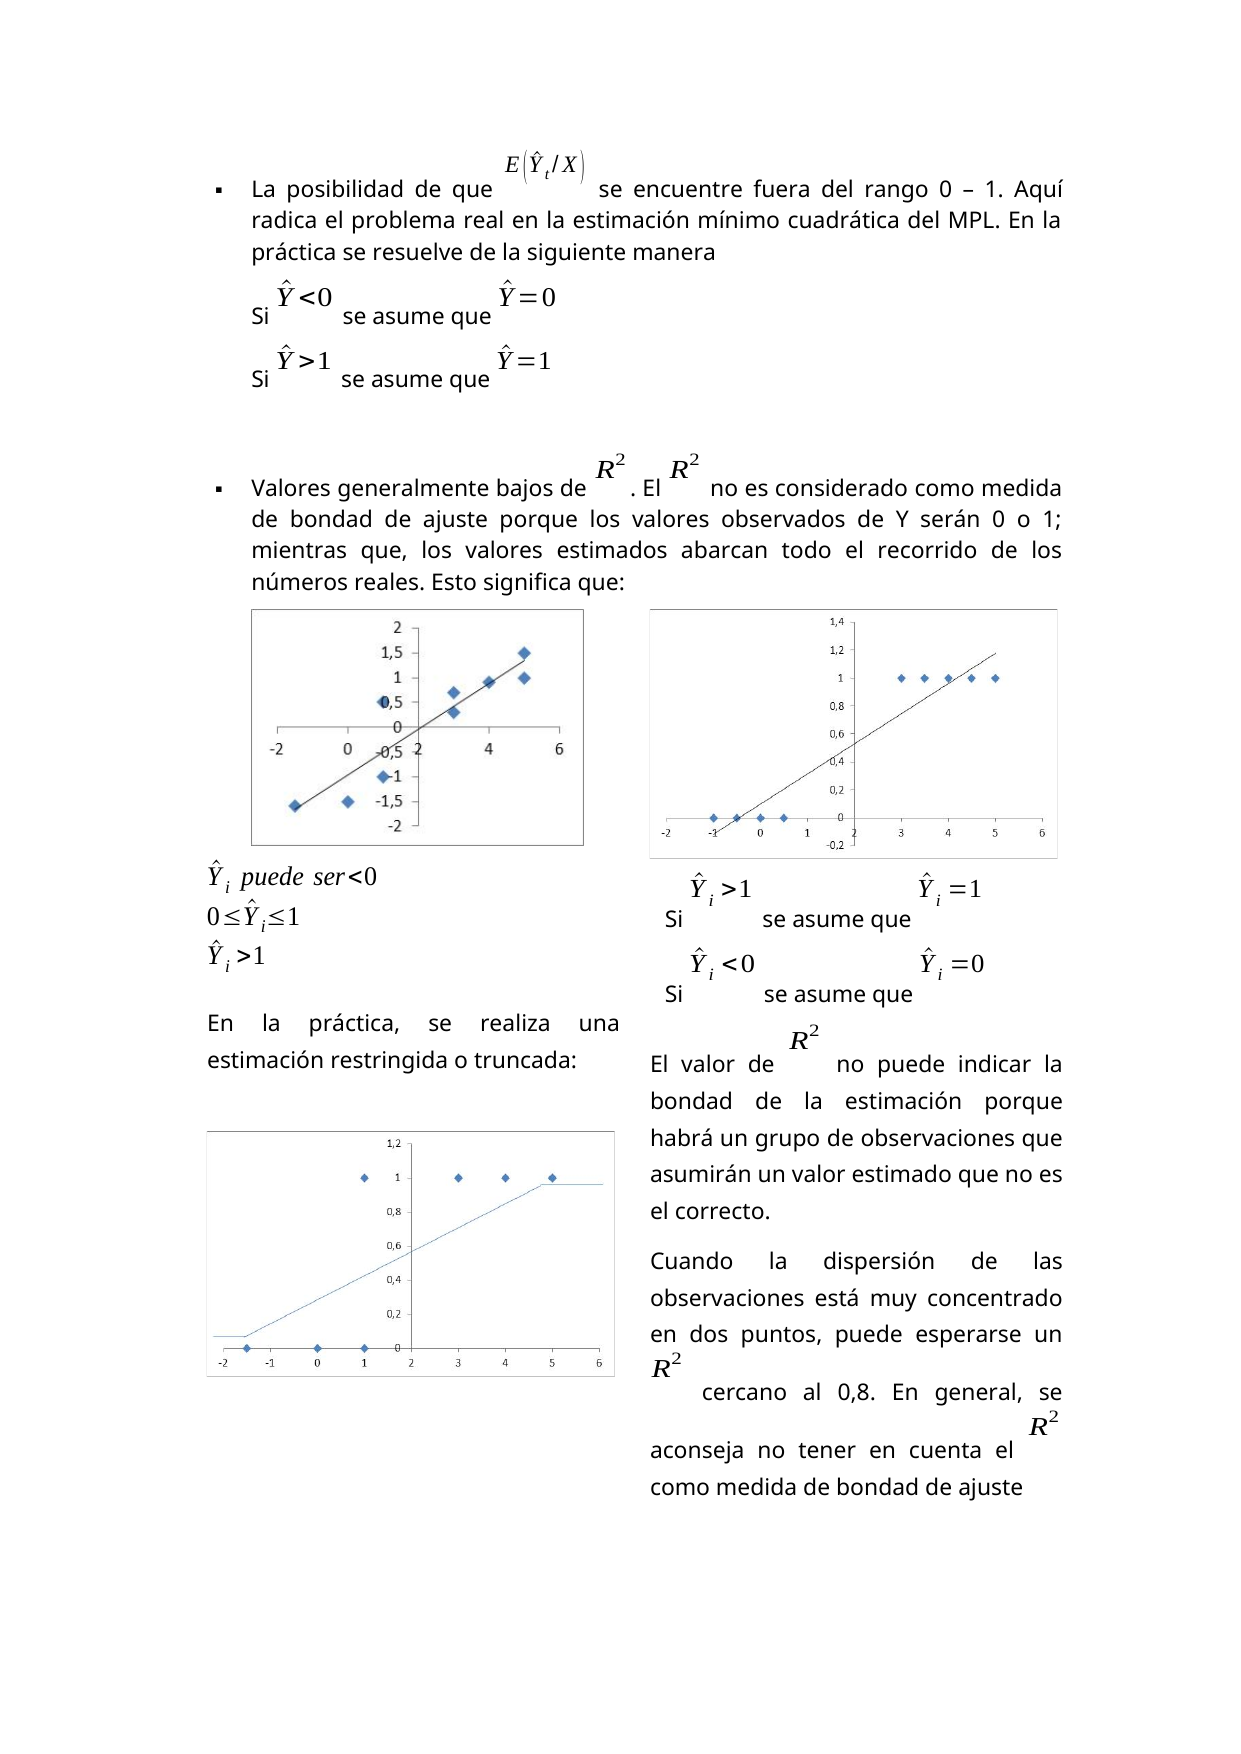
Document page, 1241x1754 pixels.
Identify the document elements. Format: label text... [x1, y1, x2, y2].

picture [649, 609, 1058, 859]
text En la práctica, se realiza una estimación restringida o truncada: [207, 1002, 620, 1076]
list La posibilidad de que se encuentre fuera del rango 0 – 1. Aquí radica el problema real en la estimación mínimo cuadrática del MPL. En la práctica se resuelve de la siguiente manera [214, 148, 1063, 267]
picture [251, 609, 584, 846]
text Si se asume que [251, 344, 1063, 394]
list Valores generalmente bajos de . El no es considerado como medida de bondad de ajuste porque los valores observados de Y serán 0 o 1; mientras que, los valores estimados abarcan todo el recorrido de los números reales. Esto significa que: [214, 451, 1063, 597]
text El valor de no puede indicar la bondad de la estimación porque habrá un grupo de observaciones que asumirán un valor estimado que no es el correcto. [650, 1021, 1063, 1227]
text Si se asume que [251, 279, 1063, 332]
text Si se asume que [664, 946, 1063, 1009]
picture [206, 1131, 615, 1377]
text Si se asume que [664, 872, 1063, 934]
text Cuando la dispersión de las observaciones está muy concentrado en dos puntos, puede esperarse un cercano al 0,8. En general, se aconseja no tener en cuenta el como medida de bondad de ajuste [650, 1239, 1063, 1502]
